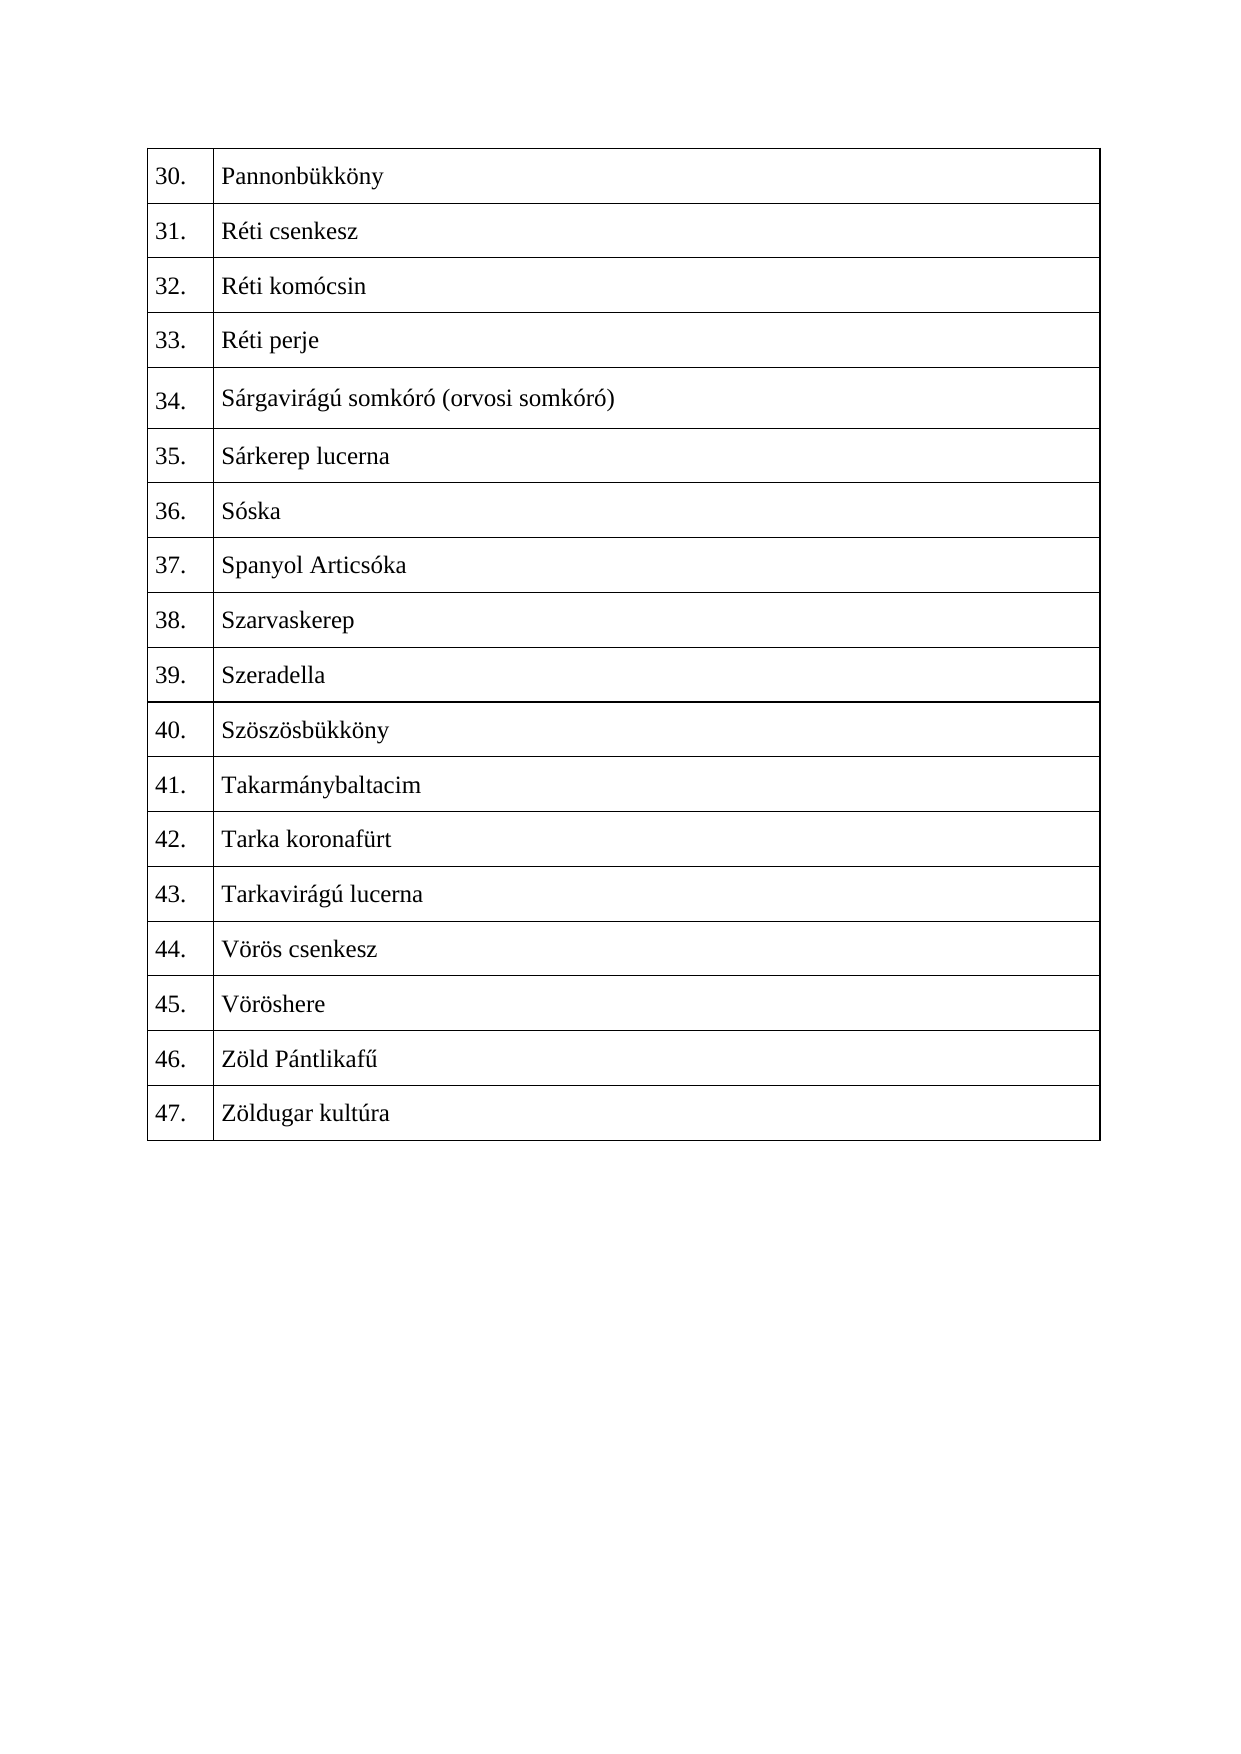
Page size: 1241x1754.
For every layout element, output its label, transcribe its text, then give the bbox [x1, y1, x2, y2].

table_cell Szarvaskerep [214, 593, 1099, 647]
table_cell 44. [148, 922, 213, 975]
table_cell Réti csenkesz [214, 204, 1099, 257]
table_cell Zöld Pántlikafű [214, 1031, 1099, 1085]
table_cell 35. [148, 429, 213, 482]
table_cell Szöszösbükköny [214, 703, 1099, 756]
table_cell Vöröshere [214, 976, 1099, 1030]
table_cell 31. [148, 204, 213, 257]
table_cell 33. [148, 313, 213, 367]
table_cell 32. [148, 258, 213, 312]
table_cell 38. [148, 593, 213, 647]
table_cell Sóska [214, 483, 1099, 537]
table_cell 43. [148, 867, 213, 921]
table_cell 40. [148, 703, 213, 756]
table_cell Vörös csenkesz [214, 922, 1099, 975]
table_cell Spanyol Articsóka [214, 538, 1099, 592]
table_cell 47. [148, 1086, 213, 1140]
table_cell 45. [148, 976, 213, 1030]
table_cell Takarmánybaltacim [214, 757, 1099, 811]
table_cell 46. [148, 1031, 213, 1085]
table_cell Pannonbükköny [214, 149, 1099, 202]
table_cell 37. [148, 538, 213, 592]
table_cell Zöldugar kultúra [214, 1086, 1099, 1140]
table_cell Réti perje [214, 313, 1099, 367]
table_cell 39. [148, 648, 213, 701]
table_cell 41. [148, 757, 213, 811]
table_cell 34. [148, 368, 213, 427]
table_cell Tarkavirágú lucerna [214, 867, 1099, 921]
table_cell 36. [148, 483, 213, 537]
table_cell 42. [148, 812, 213, 866]
table_cell Tarka koronafürt [214, 812, 1099, 866]
table_cell Sárkerep lucerna [214, 429, 1099, 482]
table_cell Szeradella [214, 648, 1099, 701]
table_cell 30. [148, 149, 213, 202]
table_cell Sárgavirágú somkóró (orvosi somkóró) [214, 368, 1099, 427]
table_cell Réti komócsin [214, 258, 1099, 312]
